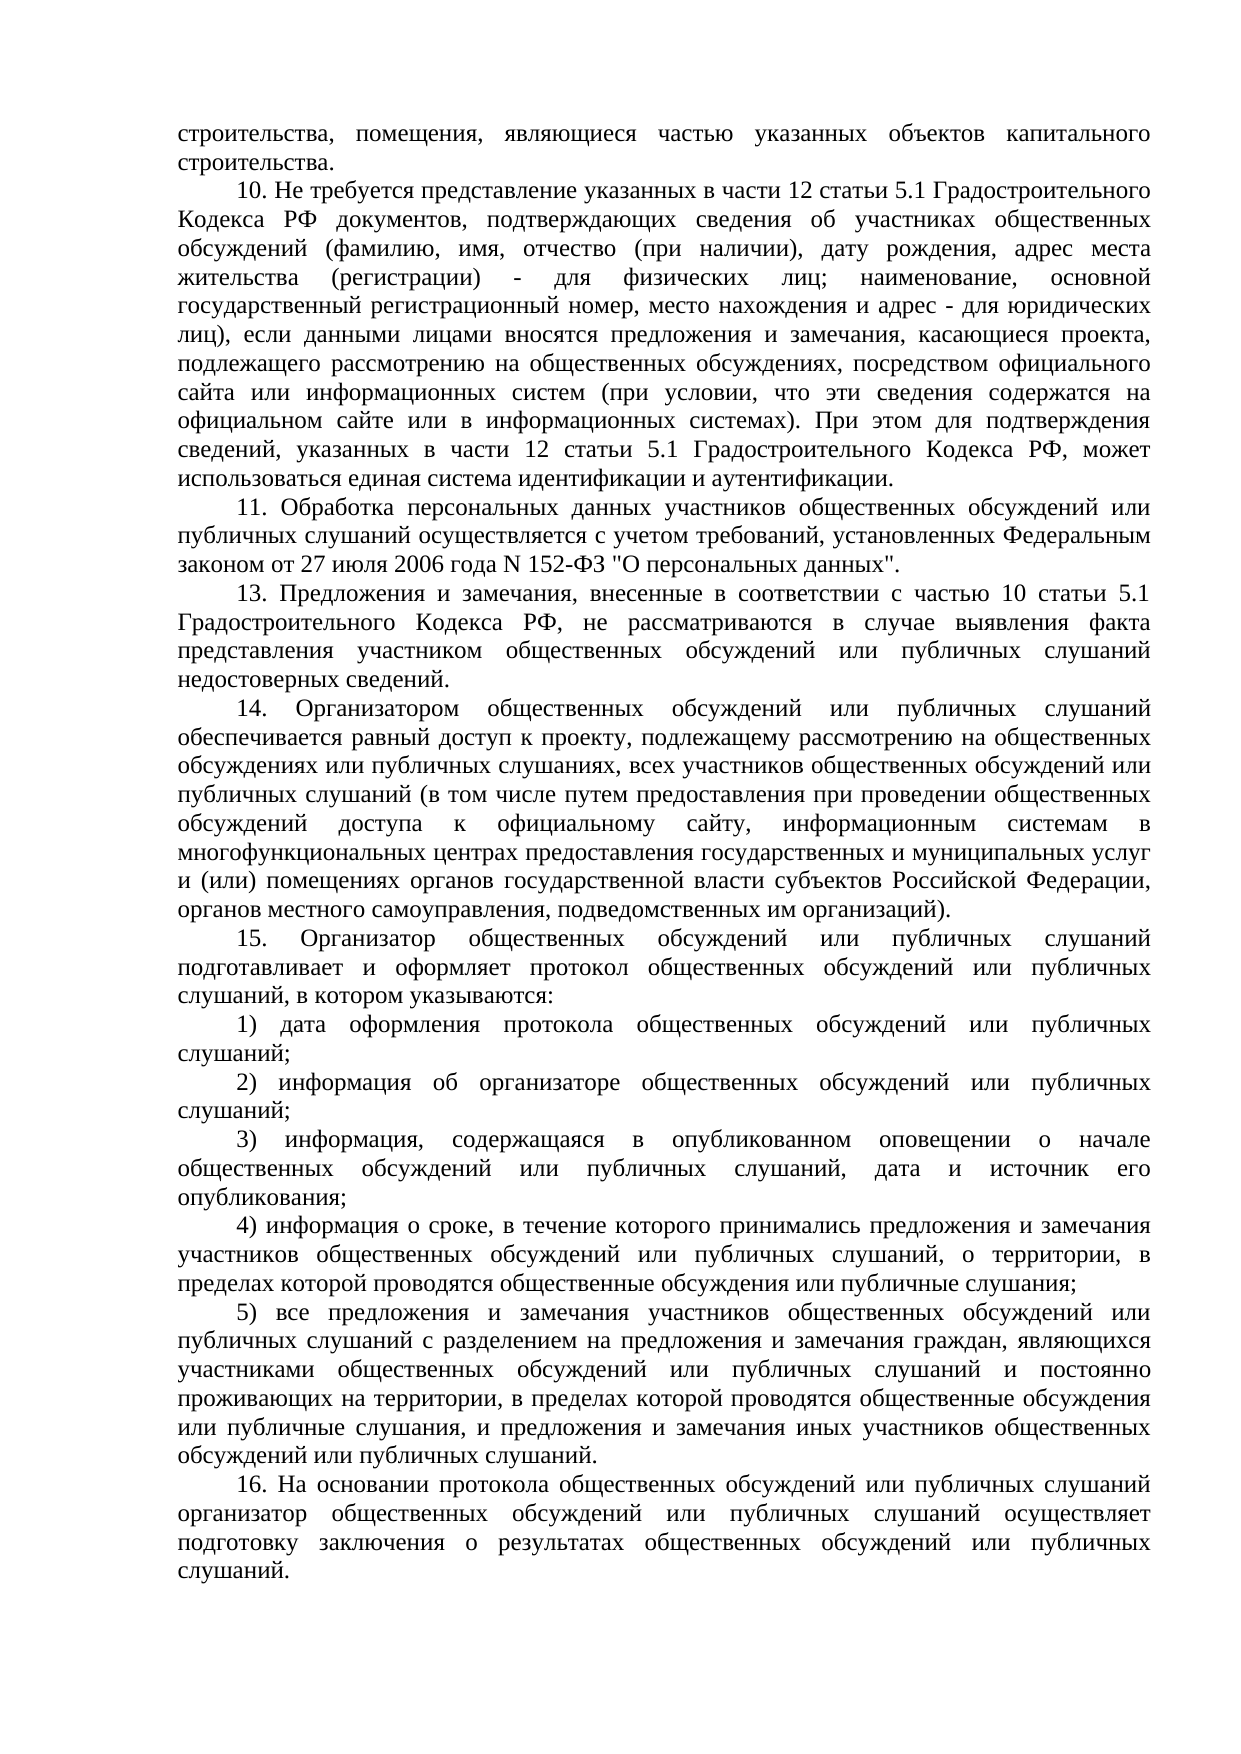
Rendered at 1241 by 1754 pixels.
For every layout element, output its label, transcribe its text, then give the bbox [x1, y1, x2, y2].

text 15. Организатор общественных обсуждений или публичных слушаний подготавливает и оформляет протокол общественных обсуждений или публичных слушаний, в котором указываются: [177, 923, 1152, 1009]
text 16. На основании протокола общественных обсуждений или публичных слушаний организатор общественных обсуждений или публичных слушаний осуществляет подготовку заключения о результатах общественных обсуждений или публичных слушаний. [177, 1469, 1152, 1584]
text 5) все предложения и замечания участников общественных обсуждений или публичных слушаний с разделением на предложения и замечания граждан, являющихся участниками общественных обсуждений или публичных слушаний и постоянно проживающих на территории, в пределах которой проводятся общественные обсуждения или публичные слушания, и предложения и замечания иных участников общественных обсуждений или публичных слушаний. [177, 1297, 1152, 1469]
text 14. Организатором общественных обсуждений или публичных слушаний обеспечивается равный доступ к проекту, подлежащему рассмотрению на общественных обсуждениях или публичных слушаниях, всех участников общественных обсуждений или публичных слушаний (в том числе путем предоставления при проведении общественных обсуждений доступа к официальному сайту, информационным системам в многофункциональных центрах предоставления государственных и муниципальных услуг и (или) помещениях органов государственной власти субъектов Российской Федерации, органов местного самоуправления, подведомственных им организаций). [177, 693, 1152, 923]
text 13. Предложения и замечания, внесенные в соответствии с частью 10 статьи 5.1 Градостроительного Кодекса РФ, не рассматриваются в случае выявления факта представления участником общественных обсуждений или публичных слушаний недостоверных сведений. [177, 578, 1152, 693]
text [177, 118, 1152, 176]
text 1) дата оформления протокола общественных обсуждений или публичных слушаний; [177, 1009, 1152, 1067]
text 4) информация о сроке, в течение которого принимались предложения и замечания участников общественных обсуждений или публичных слушаний, о территории, в пределах которой проводятся общественные обсуждения или публичные слушания; [177, 1211, 1152, 1297]
text 11. Обработка персональных данных участников общественных обсуждений или публичных слушаний осуществляется с учетом требований, установленных Федеральным законом от 27 июля 2006 года N 152-ФЗ "О персональных данных". [177, 492, 1152, 578]
text 3) информация, содержащаяся в опубликованном оповещении о начале общественных обсуждений или публичных слушаний, дата и источник его опубликования; [177, 1124, 1152, 1211]
text 2) информация об организаторе общественных обсуждений или публичных слушаний; [177, 1067, 1152, 1124]
text 10. Не требуется представление указанных в части 12 статьи 5.1 Градостроительного Кодекса РФ документов, подтверждающих сведения об участниках общественных обсуждений (фамилию, имя, отчество (при наличии), дату рождения, адрес места жительства (регистрации) - для физических лиц; наименование, основной государственный регистрационный номер, место нахождения и адрес - для юридических лиц), если данными лицами вносятся предложения и замечания, касающиеся проекта, подлежащего рассмотрению на общественных обсуждениях, посредством официального сайта или информационных систем (при условии, что эти сведения содержатся на официальном сайте или в информационных системах). При этом для подтверждения сведений, указанных в части 12 статьи 5.1 Градостроительного Кодекса РФ, может использоваться единая система идентификации и аутентификации. [177, 176, 1152, 492]
